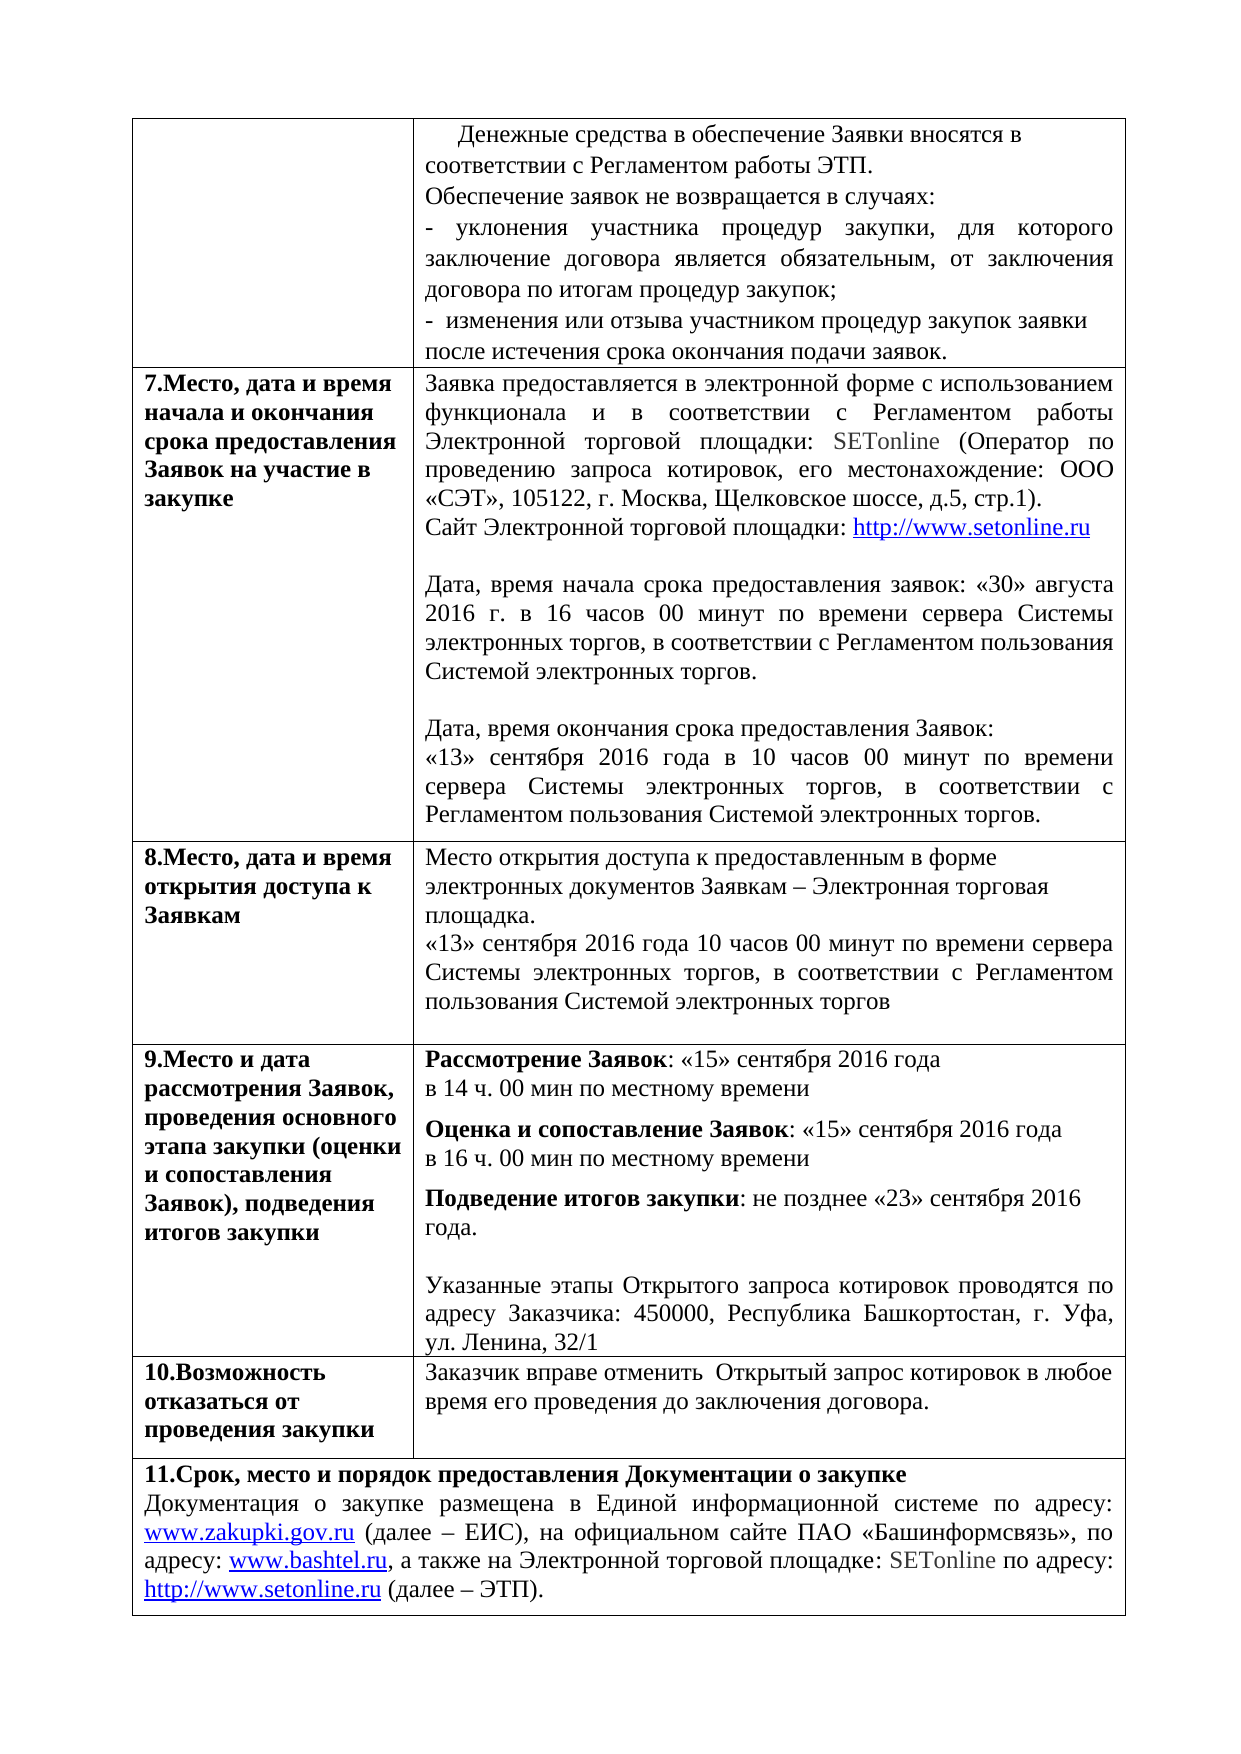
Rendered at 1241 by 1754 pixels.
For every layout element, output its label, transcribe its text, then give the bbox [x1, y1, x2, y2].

table_cell Заявка предоставляется в электронной форме с использованием функционала и в соответствии с Регламентом работы Электронной торговой площадки: SETonline (Оператор по проведению запроса котировок, его местонахождение: ООО «СЭТ», . Москва, Щелковское шоссе, д.5, стр.1). Сайт Электронной торговой площадки: http://www.setonline.ru Дата, время начала срока предоставления заявок: «30» августа 2016 г. в 16 часов 00 минут по времени сервера Системы электронных торгов, в соответствии с Регламентом пользования Системой электронных торгов. Дата, время окончания срока предоставления Заявок: «13» сентября 2016 года в 10 часов 00 минут по времени сервера Системы электронных торгов, в соответствии с Регламентом пользования Системой электронных торгов. [414, 368, 1125, 841]
table_cell Рассмотрение Заявок: «15» сентября 2016 года в 14 ч. 00 мин по местному времени Оценка и сопоставление Заявок: «15» сентября 2016 года в 16 ч. 00 мин по местному времени Подведение итогов закупки: не позднее «23» сентября 2016 года. Указанные этапы Открытого запроса котировок проводятся по адресу Заказчика: 450000, Республика Башкортостан, г. Уфа, ул. Ленина, 32/1 [414, 1045, 1125, 1356]
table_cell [133, 119, 413, 367]
table_cell Заказчик вправе отменить Открытый запрос котировок в любое время его проведения до заключения договора. [414, 1357, 1125, 1458]
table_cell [133, 1459, 1125, 1615]
table_cell 10.Возможность отказаться от проведения закупки [133, 1357, 413, 1458]
table_cell 9.Место и дата рассмотрения Заявок, проведения основного этапа закупки (оценки и сопоставления Заявок), подведения итогов закупки [133, 1045, 413, 1356]
table_cell 7.Место, дата и время начала и окончания срока предоставления Заявок на участие в закупке [133, 368, 413, 841]
table_cell 8.Место, дата и время открытия доступа к Заявкам [133, 842, 413, 1043]
table_cell Место открытия доступа к предоставленным в форме электронных документов Заявкам – Электронная торговая площадка. «13» сентября 2016 года 10 часов 00 минут по времени сервера Системы электронных торгов, в соответствии с Регламентом пользования Системой электронных торгов [414, 842, 1125, 1043]
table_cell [414, 119, 1125, 367]
